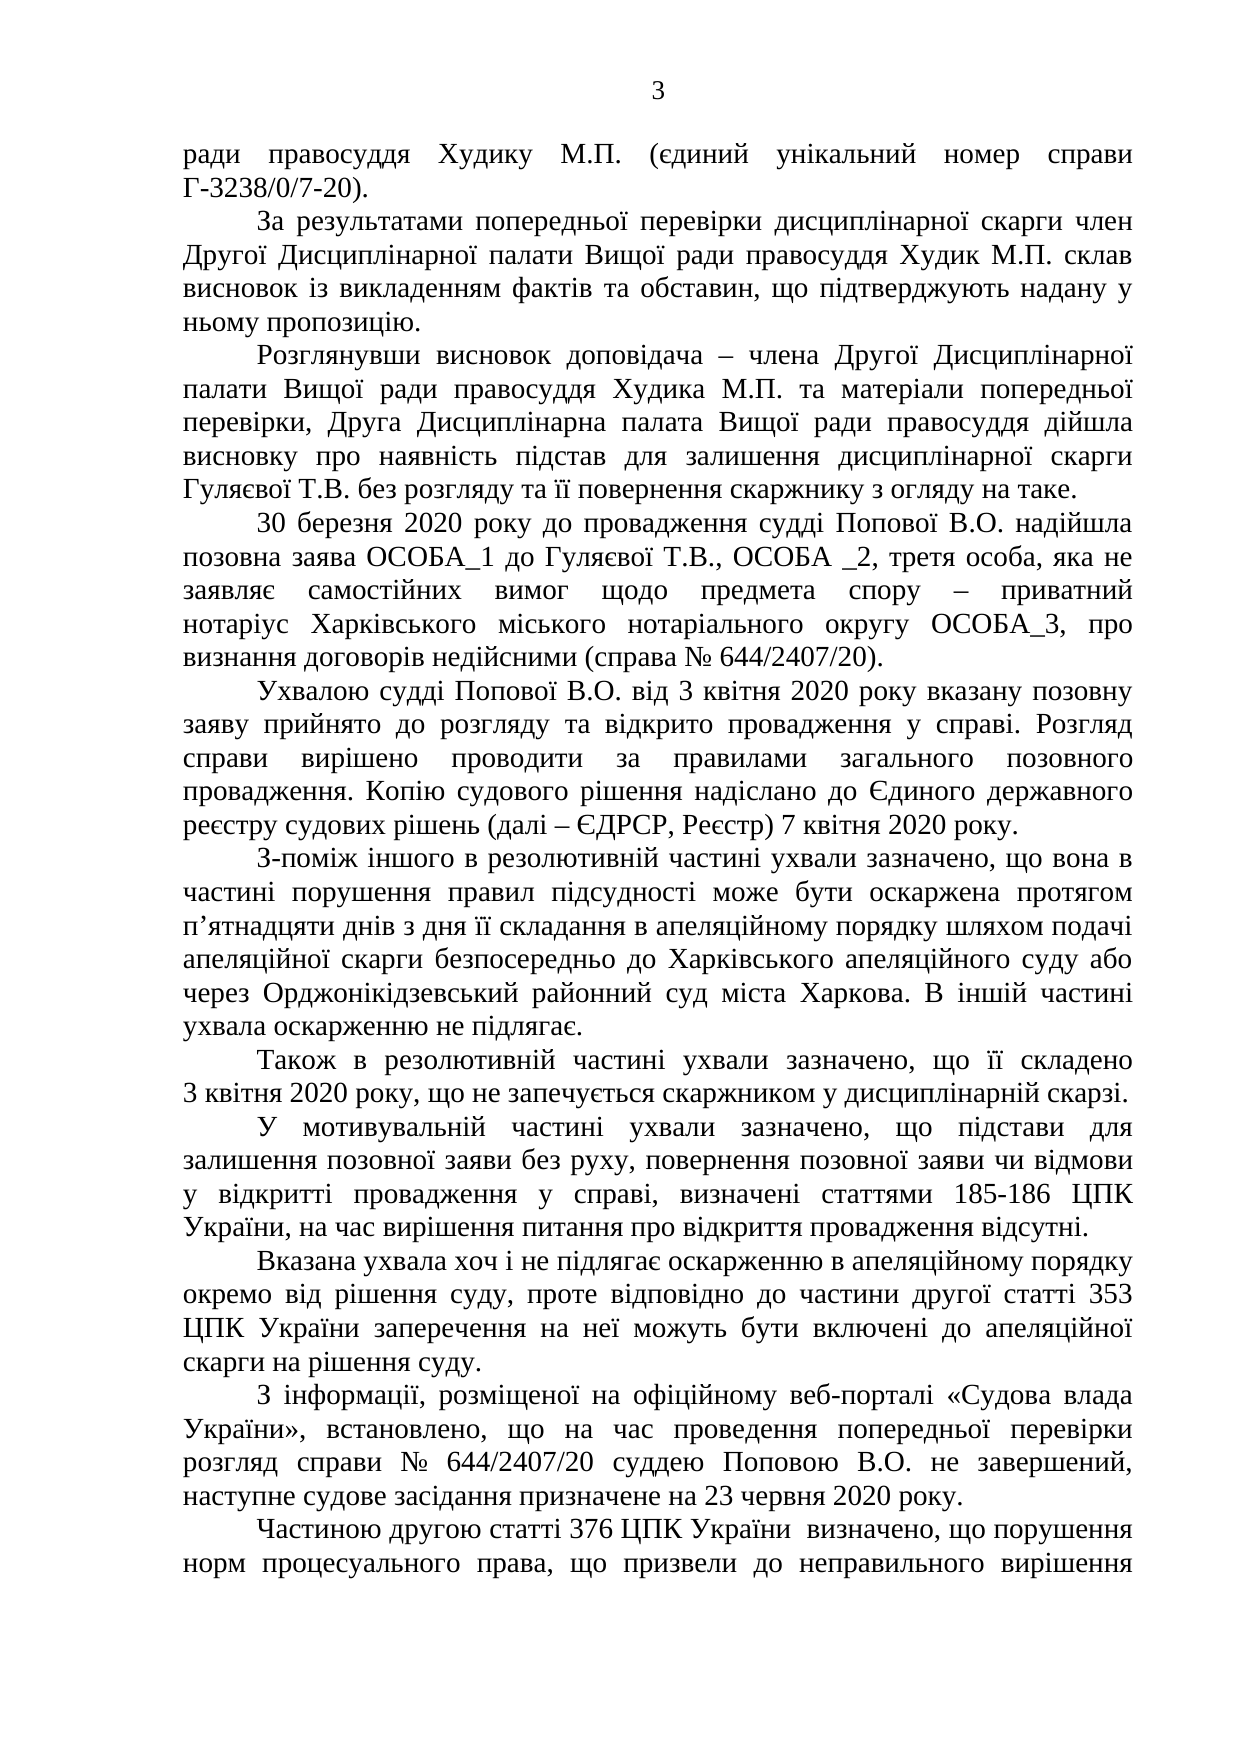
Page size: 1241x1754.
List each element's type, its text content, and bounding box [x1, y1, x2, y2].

text Також в резолютивній частині ухвали зазначено, що її складено 3 квітня 2020 року, що не запечується скаржником у дисциплінарній скарзі. [183, 1042, 1134, 1109]
text За результатами попередньої перевірки дисциплінарної скарги член Другої Дисциплінарної палати Вищої ради правосуддя Худик М.П. склав висновок із викладенням фактів та обставин, що підтверджують надану у ньому пропозицію. [183, 203, 1134, 337]
text 30 березня 2020 року до провадження судді Попової В.О. надійшла позовна заява ОСОБА_1 до Гуляєвої Т.В., ОСОБА _2, третя особа, яка не заявляє самостійних вимог щодо предмета спору – приватний нотаріус Харківського міського нотаріального округу ОСОБА_3, про визнання договорів недійсними (справа № 644/2407/20). [183, 505, 1134, 673]
text Розглянувши висновок доповідача – члена Другої Дисциплінарної палати Вищої ради правосуддя Худика М.П. та матеріали попередньої перевірки, Друга Дисциплінарна палата Вищої ради правосуддя дійшла висновку про наявність підстав для залишення дисциплінарної скарги Гуляєвої Т.В. без розгляду та її повернення скаржнику з огляду на таке. [183, 337, 1134, 505]
text У мотивувальній частині ухвали зазначено, що підстави для залишення позовної заяви без руху, повернення позовної заяви чи відмови у відкритті провадження у справі, визначені статтями 185-186 ЦПК України, на час вирішення питання про відкриття провадження відсутні. [183, 1109, 1134, 1243]
text Ухвалою судді Попової В.О. від 3 квітня 2020 року вказану позовну заяву прийнято до розгляду та відкрито провадження у справі. Розгляд справи вирішено проводити за правилами загального позовного провадження. Копію судового рішення надіслано до Єдиного державного реєстру судових рішень (далі – ЄДРСР, Реєстр) 7 квітня 2020 року. [183, 673, 1134, 841]
text З інформації, розміщеної на офіційному веб-порталі «Судова влада України», встановлено, що на час проведення попередньої перевірки розгляд справи № 644/2407/20 суддею Поповою В.О. не завершений, наступне судове засідання призначене на 23 червня 2020 року. [183, 1377, 1134, 1511]
text Вказана ухвала хоч і не підлягає оскарженню в апеляційному порядку окремо від рішення суду, проте відповідно до частини другої статті 353 ЦПК України заперечення на неї можуть бути включені до апеляційної скарги на рішення суду. [183, 1243, 1134, 1377]
text З-поміж іншого в резолютивній частині ухвали зазначено, що вона в частині порушення правил підсудності може бути оскаржена протягом п’ятнадцяти днів з дня її складання в апеляційному порядку шляхом подачі апеляційної скарги безпосередньо до Харківського апеляційного суду або через Орджонікідзевський районний суд міста Харкова. В іншій частині ухвала оскарженню не підлягає. [183, 841, 1134, 1042]
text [183, 1511, 1134, 1578]
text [183, 136, 1134, 203]
